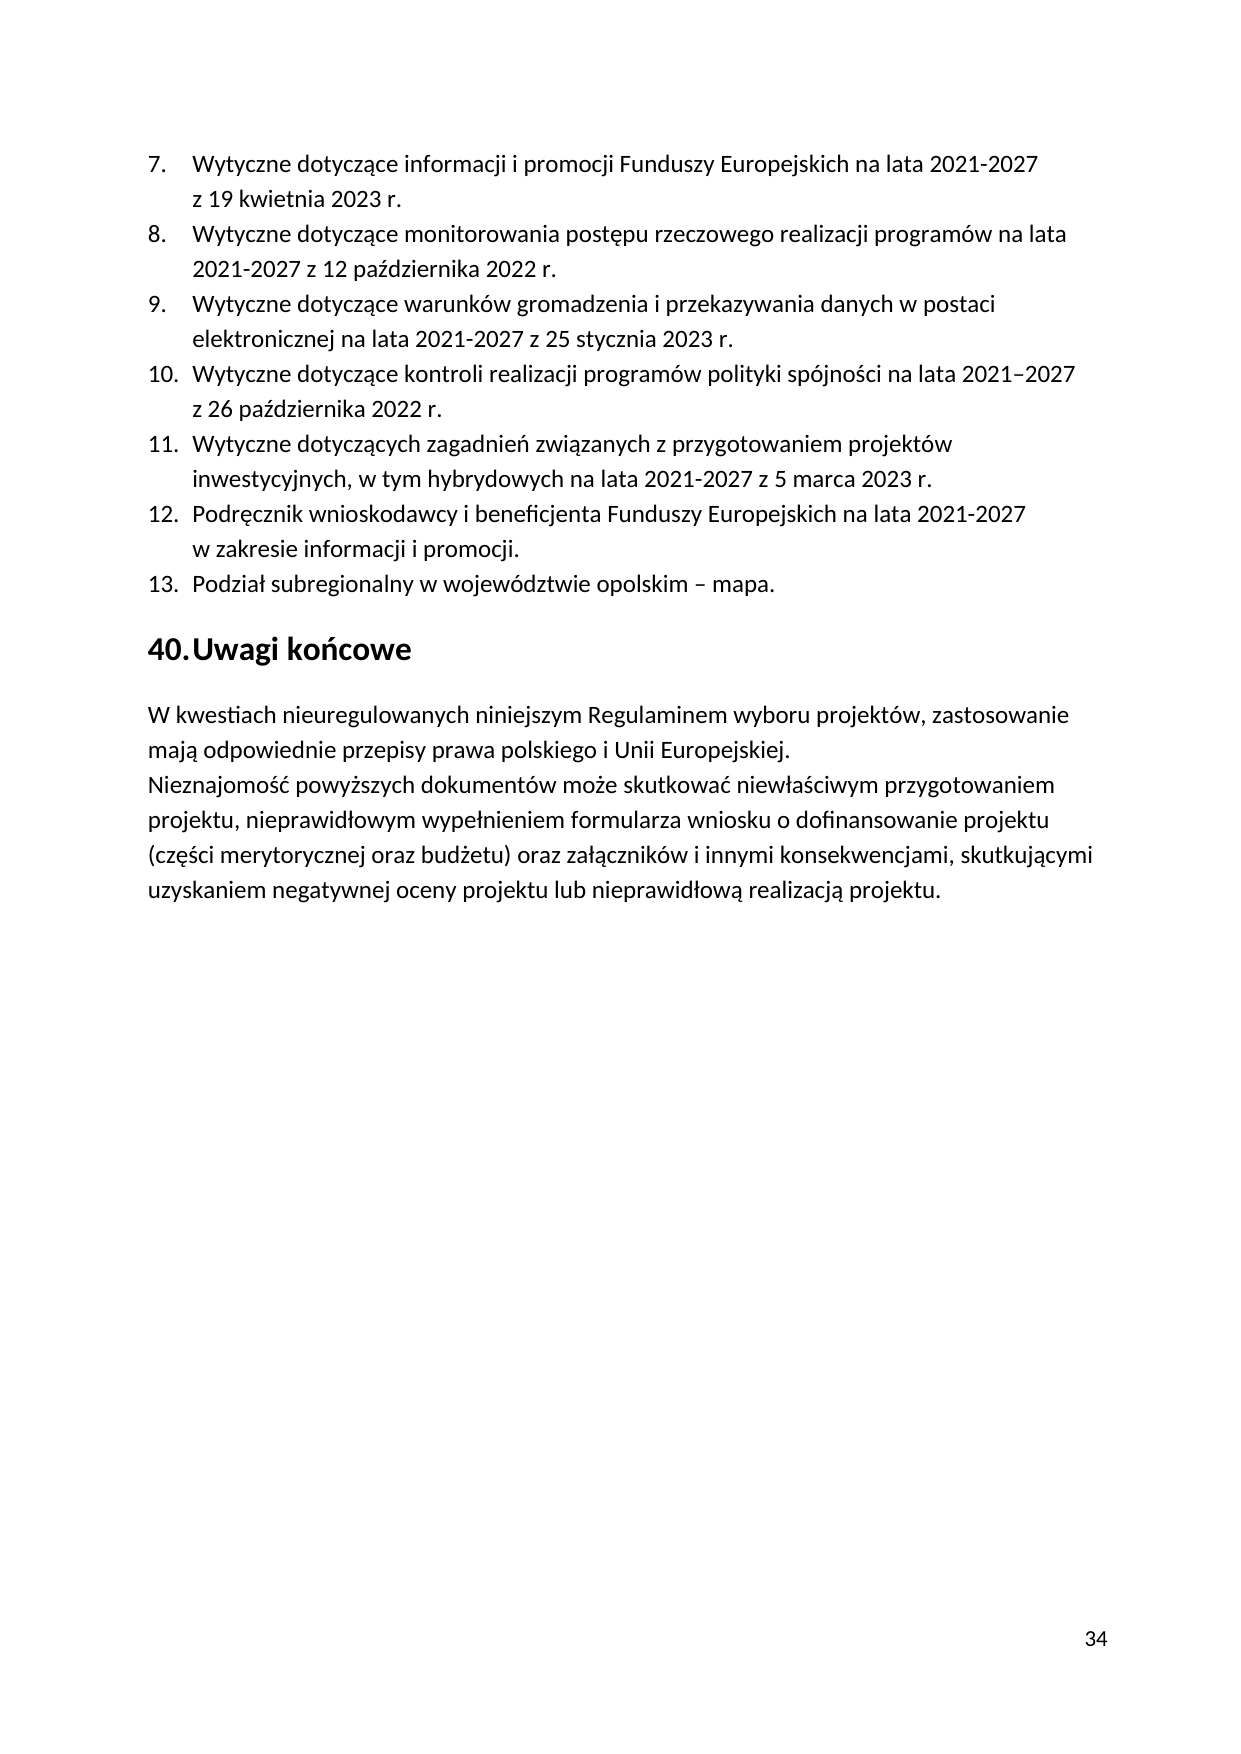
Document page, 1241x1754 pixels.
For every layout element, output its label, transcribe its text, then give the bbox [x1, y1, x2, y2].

list Podręcznik wnioskodawcy i beneficjenta Funduszy Europejskich na lata 2021-2027 w zakresie informacji i promocji. [148, 498, 1107, 563]
list Wytyczne dotyczących zagadnień związanych z przygotowaniem projektów inwestycyjnych, w tym hybrydowych na lata 2021-2027 z 5 marca 2023 r. [148, 428, 1107, 493]
text Nieznajomość powyższych dokumentów może skutkować niewłaściwym przygotowaniem projektu, nieprawidłowym wypełnieniem formularza wniosku o dofinansowanie projektu (części merytorycznej oraz budżetu) oraz załączników i innymi konsekwencjami, skutkującymi uzyskaniem negatywnej oceny projektu lub nieprawidłową realizacją projektu. [148, 769, 1107, 905]
list Wytyczne dotyczące warunków gromadzenia i przekazywania danych w postaci elektronicznej na lata 2021-2027 z 25 stycznia 2023 r. [148, 288, 1107, 353]
list Wytyczne dotyczące monitorowania postępu rzeczowego realizacji programów na lata 2021-2027 z 12 października 2022 r. [148, 218, 1107, 283]
list Wytyczne dotyczące informacji i promocji Funduszy Europejskich na lata 2021-2027 z 19 kwietnia 2023 r. [148, 148, 1107, 213]
list Podział subregionalny w województwie opolskim – mapa. [148, 568, 1107, 598]
text W kwestiach nieuregulowanych niniejszym Regulaminem wyboru projektów, zastosowanie mają odpowiednie przepisy prawa polskiego i Unii Europejskiej. [148, 699, 1107, 765]
list Wytyczne dotyczące kontroli realizacji programów polityki spójności na lata 2021–2027 z 26 października 2022 r. [148, 358, 1107, 423]
subtitle Uwagi końcowe [148, 628, 1107, 668]
